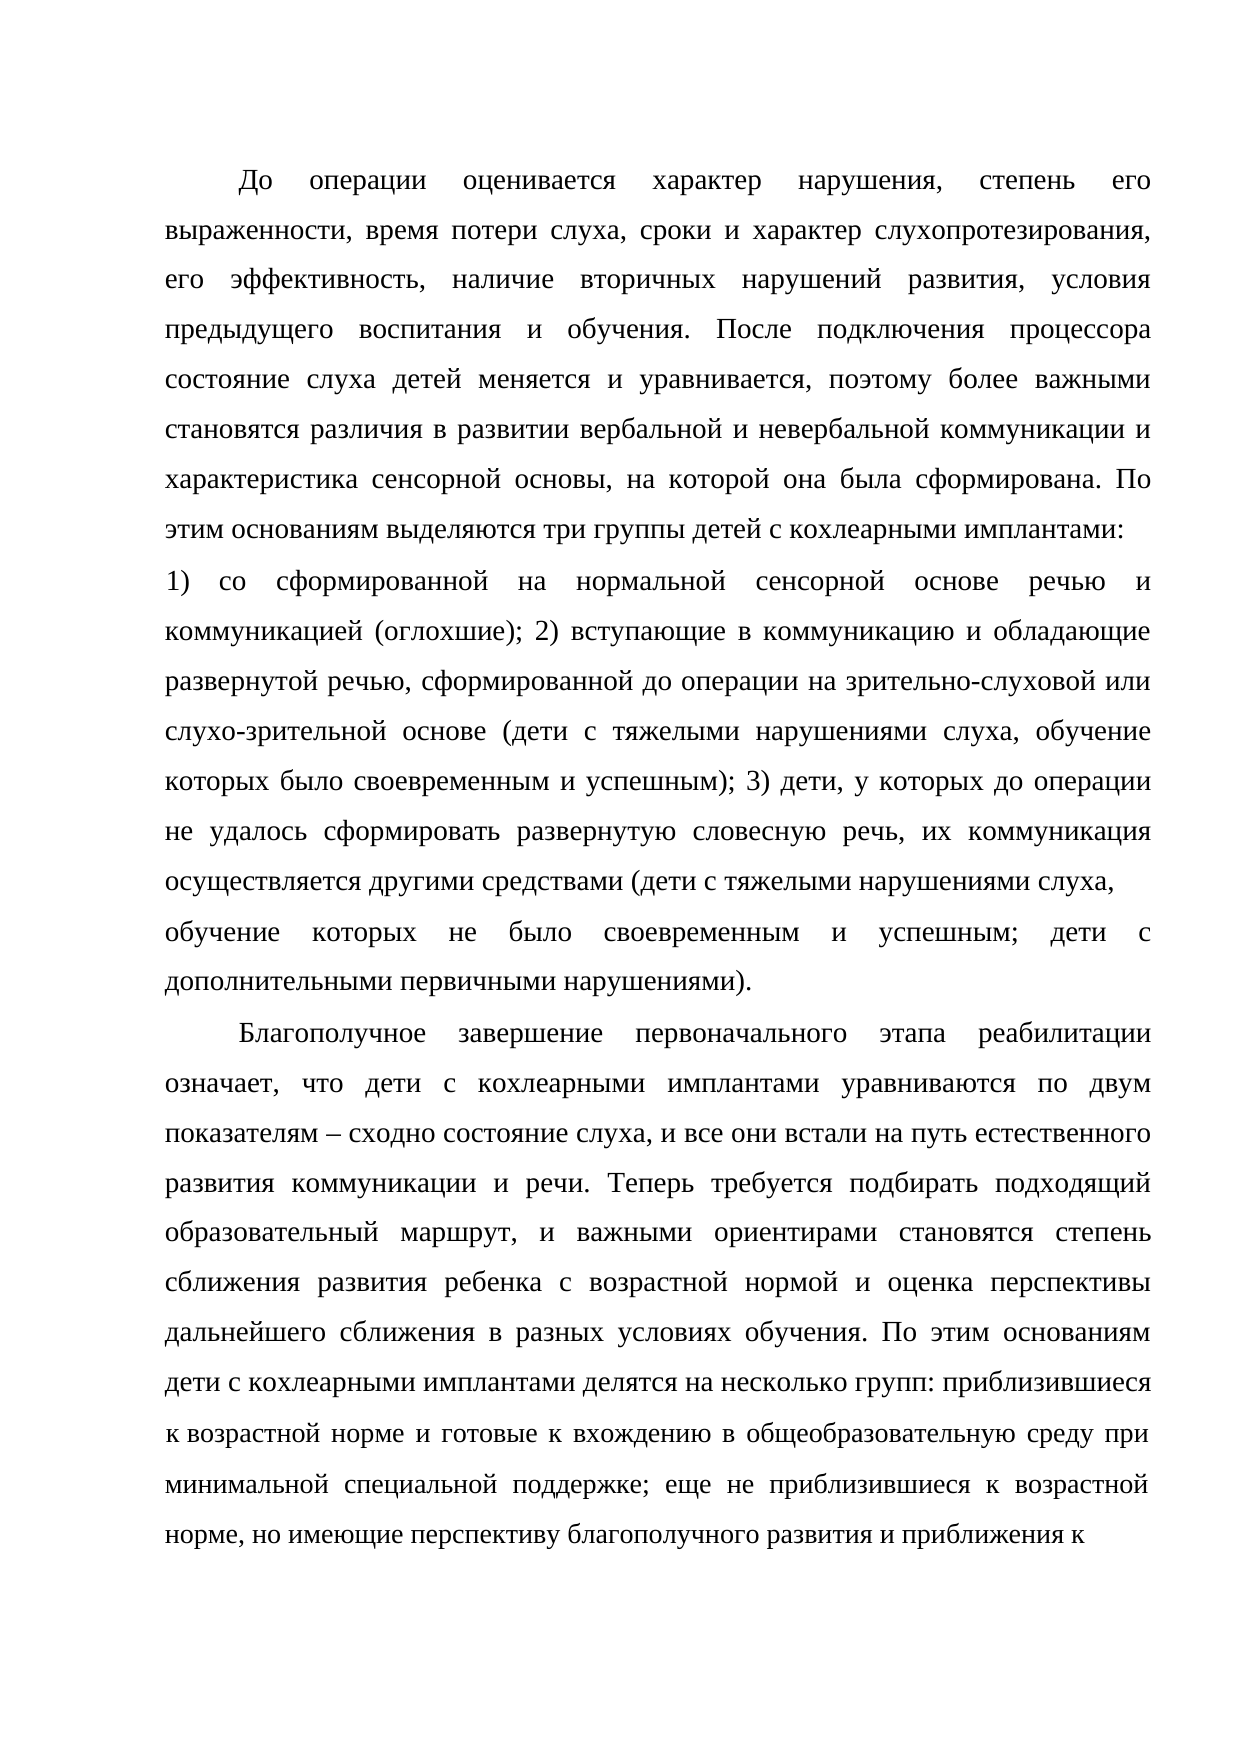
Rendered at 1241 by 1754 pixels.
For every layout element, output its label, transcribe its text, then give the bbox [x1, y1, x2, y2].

text До операции оценивается характер нарушения, степень его выраженности, время потери слуха, сроки и характер слухопротезирования, его эффективность, наличие вторичных нарушений развития, условия предыдущего воспитания и обучения. После подключения процессора состояние слуха детей меняется и уравнивается, поэтому более важными становятся различия в развитии вербальной и невербальной коммуникации и характеристика сенсорной основы, на которой она была сформирована. По этим основаниям выделяются три группы детей с кохлеарными имплантами: [164, 162, 1152, 545]
list возрастной норме и готовые к вхождению в общеобразовательную среду при минимальной специальной поддержке; еще не приблизившиеся к возрастной норме, но имеющие перспективу благополучного развития и приближения к [164, 1417, 1150, 1549]
text обучение которых не было своевременным и успешным; дети с дополнительными первичными нарушениями). [164, 914, 1152, 997]
list со сформированной на нормальной сенсорной основе речью и коммуникацией (оглохшие); 2) вступающие в коммуникацию и обладающие развернутой речью, сформированной до операции на зрительно-слуховой или слухо-зрительной основе (дети с тяжелыми нарушениями слуха, обучение которых было своевременным и успешным); 3) дети, у которых до операции не удалось сформировать развернутую словесную речь, их коммуникация осуществляется другими средствами (дети с тяжелыми нарушениями слуха, [164, 563, 1152, 896]
text Благополучное завершение первоначального этапа реабилитации означает, что дети с кохлеарными имплантами уравниваются по двум показателям – сходно состояние слуха, и все они встали на путь естественного развития коммуникации и речи. Теперь требуется подбирать подходящий образовательный маршрут, и важными ориентирами становятся степень сближения развития ребенка с возрастной нормой и оценка перспективы дальнейшего сближения в разных условиях обучения. По этим основаниям дети с кохлеарными имплантами делятся на несколько групп: приблизившиеся [164, 1015, 1152, 1398]
